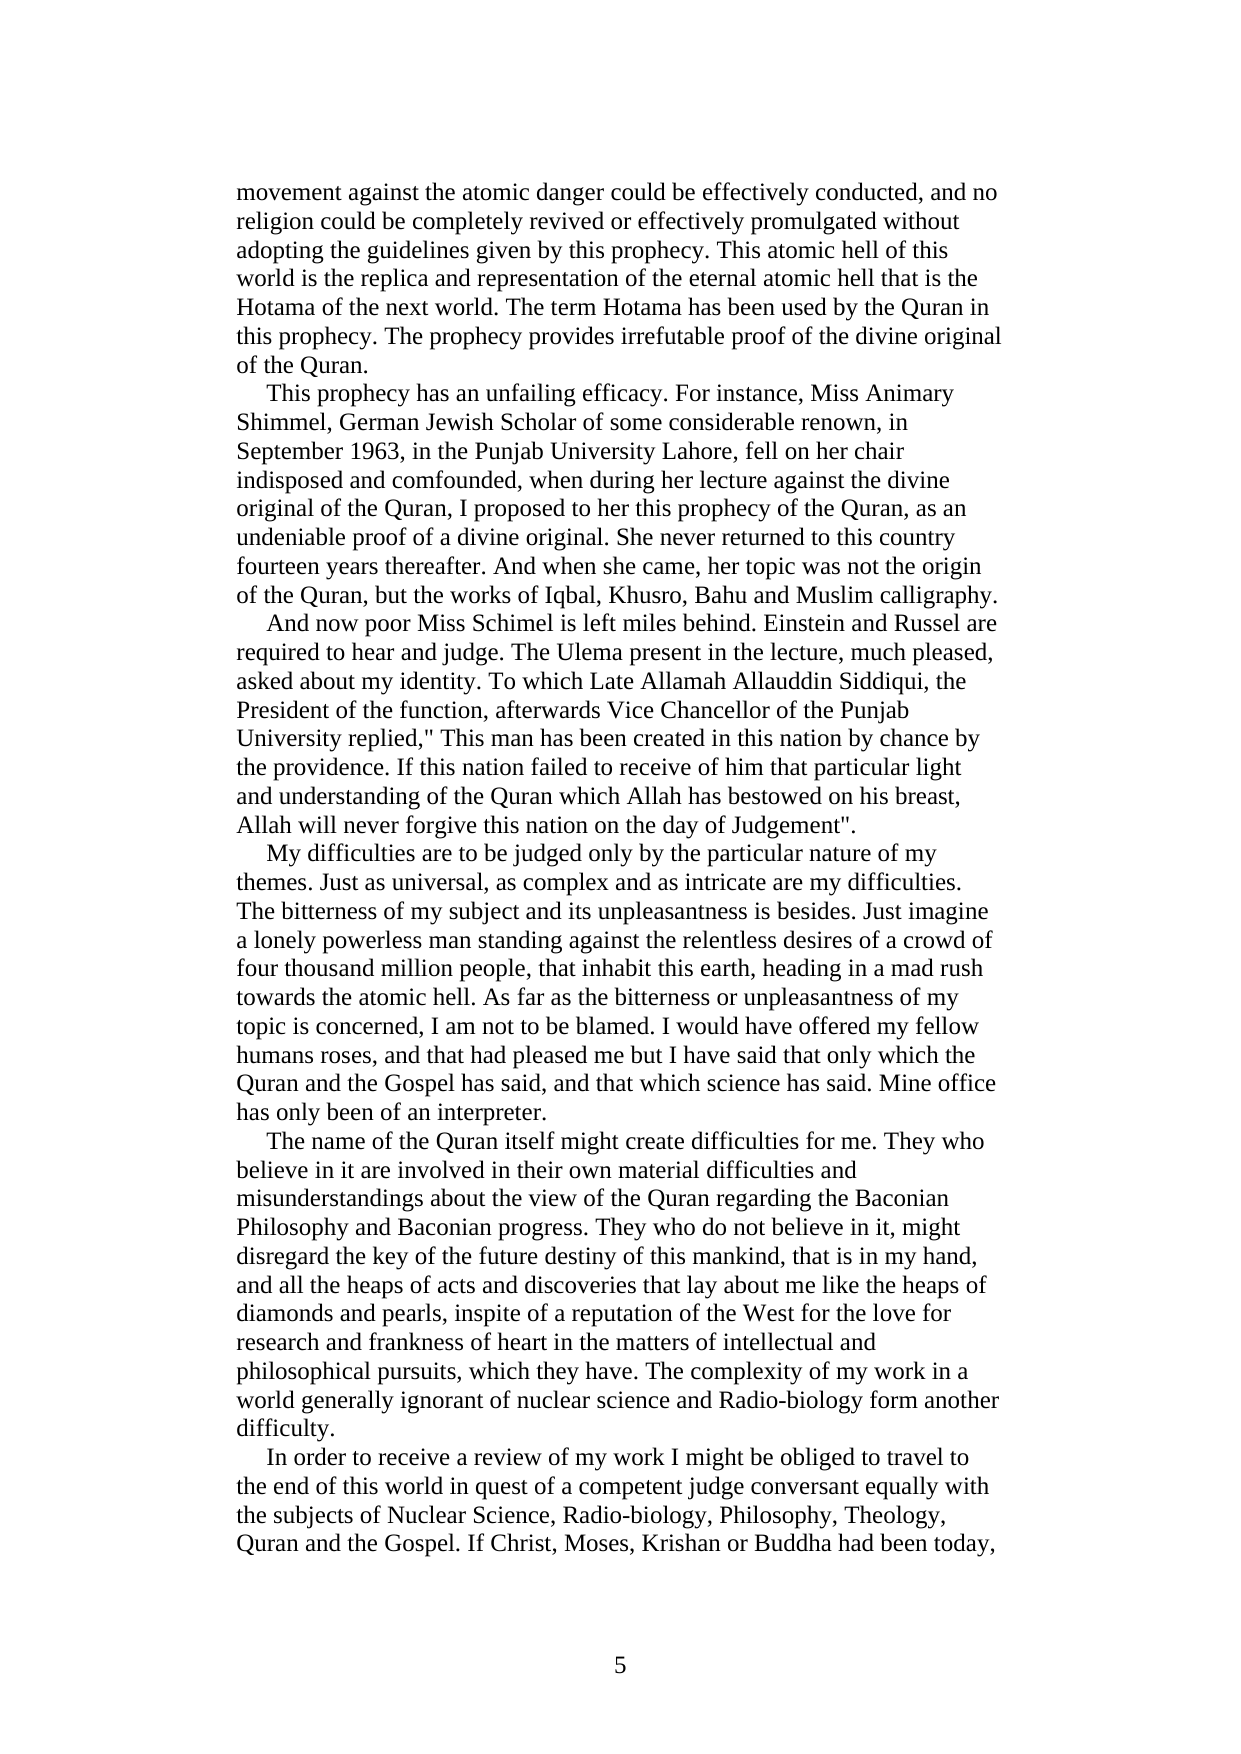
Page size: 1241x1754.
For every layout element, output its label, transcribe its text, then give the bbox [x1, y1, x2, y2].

text The name of the Quran itself might create difficulties for me. They who believe in it are involved in their own material difficulties and misunderstandings about the view of the Quran regarding the Baconian Philosophy and Baconian progress. They who do not believe in it, might disregard the key of the future destiny of this mankind, that is in my hand, and all the heaps of acts and discoveries that lay about me like the heaps of diamonds and pearls, inspite of a reputation of the West for the love for research and frankness of heart in the matters of intellectual and philosophical pursuits, which they have. The complexity of my work in a world generally ignorant of nuclear science and Radio-biology form another difficulty. [236, 1126, 1004, 1442]
text My difficulties are to be judged only by the particular nature of my themes. Just as universal, as complex and as intricate are my difficulties. The bitterness of my subject and its unpleasantness is besides. Just imagine a lonely powerless man standing against the relentless desires of a crowd of four thousand million people, that inhabit this earth, heading in a mad rush towards the atomic hell. As far as the bitterness or unpleasantness of my topic is concerned, I am not to be blamed. I would have offered my fellow humans roses, and that had pleased me but I have said that only which the Quran and the Gospel has said, and that which science has said. Mine office has only been of an interpreter. [236, 838, 1004, 1126]
text This prophecy has an unfailing efficacy. For instance, Miss Animary Shimmel, German Jewish Scholar of some considerable renown, in September 1963, in the Punjab University Lahore, fell on her chair indisposed and comfounded, when during her lecture against the divine original of the Quran, I proposed to her this prophecy of the Quran, as an undeniable proof of a divine original. She never returned to this country fourteen years thereafter. And when she came, her topic was not the origin of the Quran, but the works of Iqbal, Khusro, Bahu and Muslim calligraphy. [236, 378, 1004, 608]
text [236, 177, 1004, 378]
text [236, 1442, 1004, 1557]
text And now poor Miss Schimel is left miles behind. Einstein and Russel are required to hear and judge. The Ulema present in the lecture, much pleased, asked about my identity. To which Late Allamah Allauddin Siddiqui, the President of the function, afterwards Vice Chancellor of the Punjab University replied," This man has been created in this nation by chance by the providence. If this nation failed to receive of him that particular light and understanding of the Quran which Allah has bestowed on his breast, Allah will never forgive this nation on the day of Judgement". [236, 608, 1004, 838]
